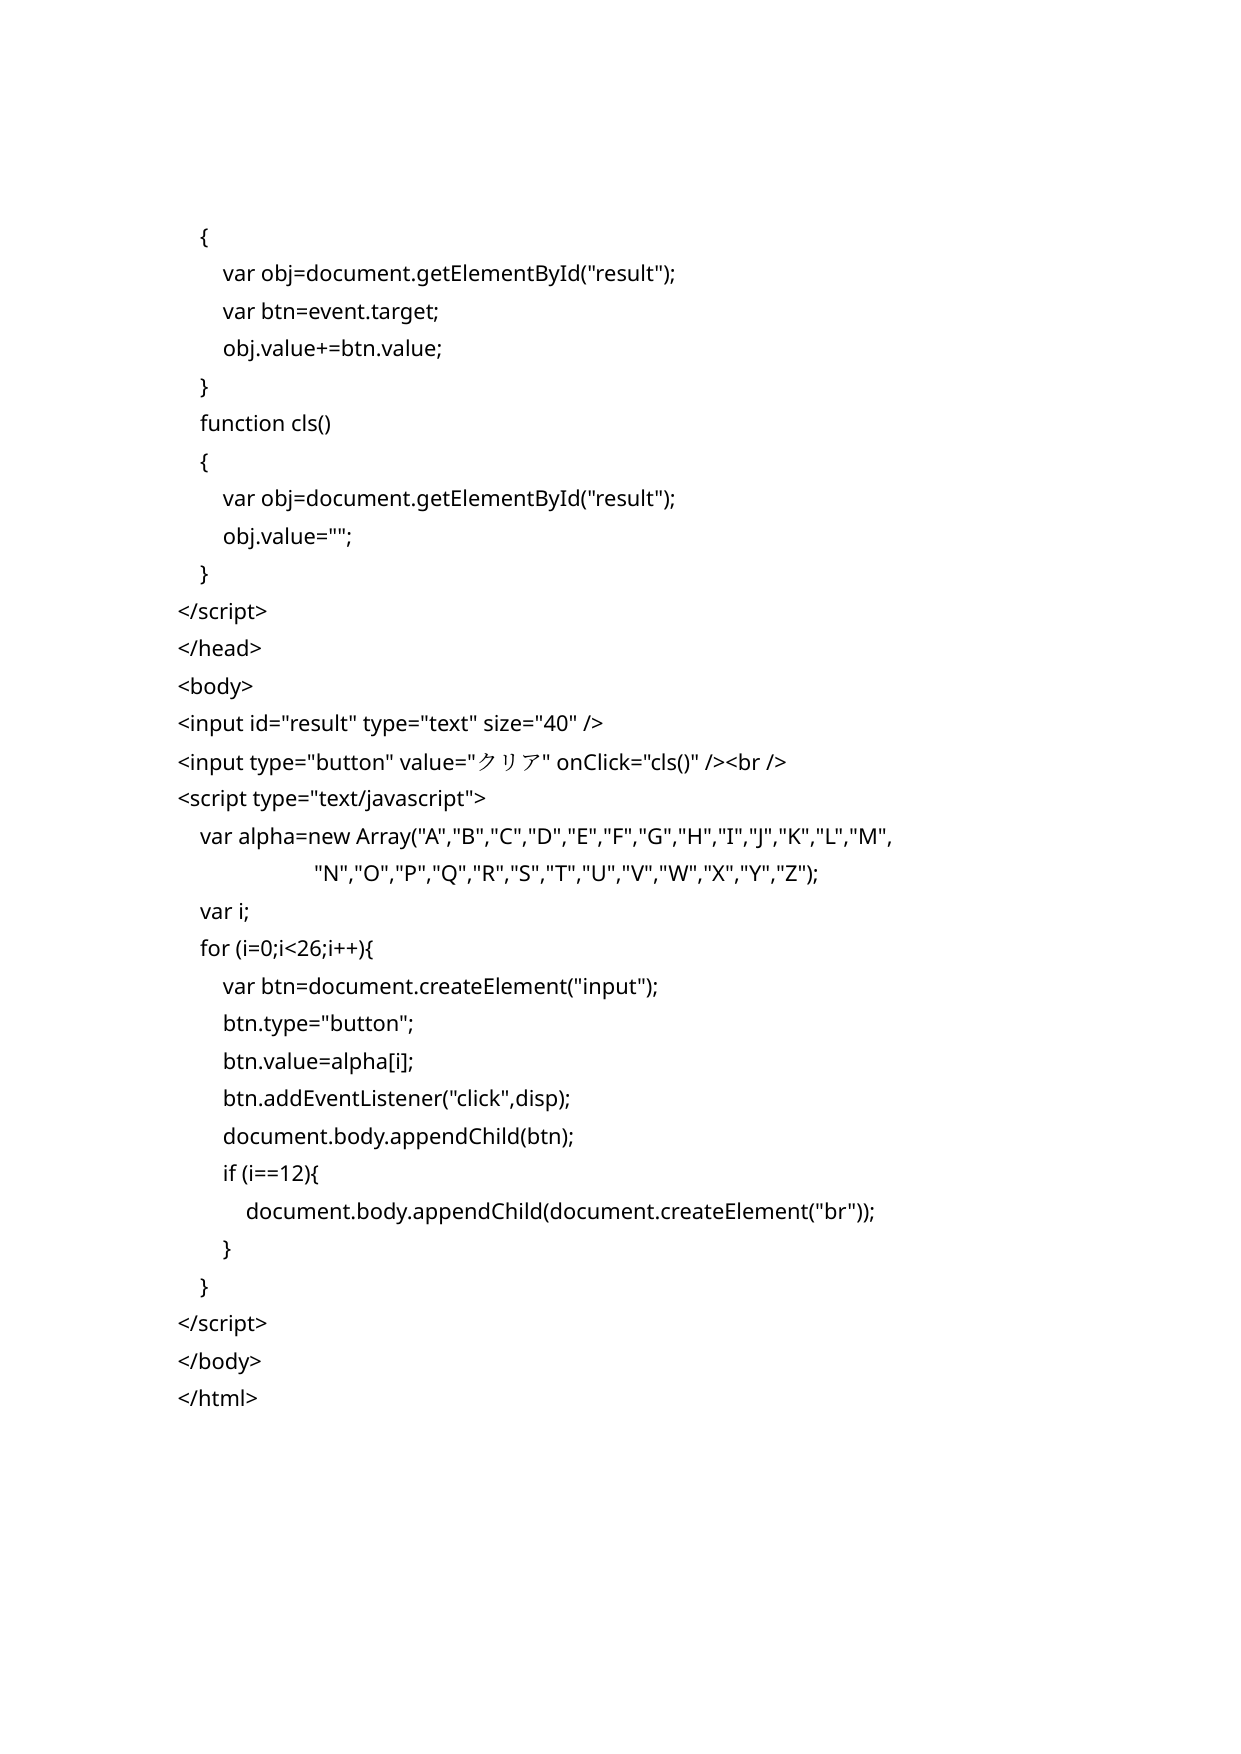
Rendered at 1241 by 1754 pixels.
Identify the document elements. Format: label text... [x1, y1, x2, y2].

text btn.type="button"; [177, 1004, 1063, 1042]
text btn.value=alpha[i]; [177, 1042, 1063, 1079]
text if (i==12){ [177, 1154, 1063, 1192]
text obj.value=""; [177, 517, 1063, 554]
text { [177, 217, 1063, 254]
text { [177, 442, 1063, 479]
text <input type="button" value="クリア" onClick="cls()" /><br /> [177, 742, 1063, 779]
text document.body.appendChild(document.createElement("br")); [177, 1192, 1063, 1229]
text btn.addEventListener("click",disp); [177, 1079, 1063, 1117]
text var i; [177, 892, 1063, 929]
text for (i=0;i<26;i++){ [177, 929, 1063, 967]
text var alpha=new Array("A","B","C","D","E","F","G","H","I","J","K","L","M", [177, 817, 1063, 854]
text </head> [177, 629, 1063, 667]
text </body> [177, 1342, 1063, 1379]
text var btn=document.createElement("input"); [177, 967, 1063, 1004]
text document.body.appendChild(btn); [177, 1117, 1063, 1154]
text } [177, 367, 1063, 404]
text <body> [177, 667, 1063, 704]
text obj.value+=btn.value; [177, 329, 1063, 367]
text } [177, 1267, 1063, 1304]
text </html> [177, 1379, 1063, 1417]
text </script> [177, 592, 1063, 629]
text var obj=document.getElementById("result"); [177, 479, 1063, 517]
text var btn=event.target; [177, 292, 1063, 329]
text <input id="result" type="text" size="40" /> [177, 704, 1063, 742]
text </script> [177, 1304, 1063, 1342]
text function cls() [177, 404, 1063, 442]
text } [177, 554, 1063, 592]
text "N","O","P","Q","R","S","T","U","V","W","X","Y","Z"); [177, 854, 1063, 892]
text <script type="text/javascript"> [177, 779, 1063, 817]
text var obj=document.getElementById("result"); [177, 254, 1063, 292]
text } [177, 1229, 1063, 1267]
